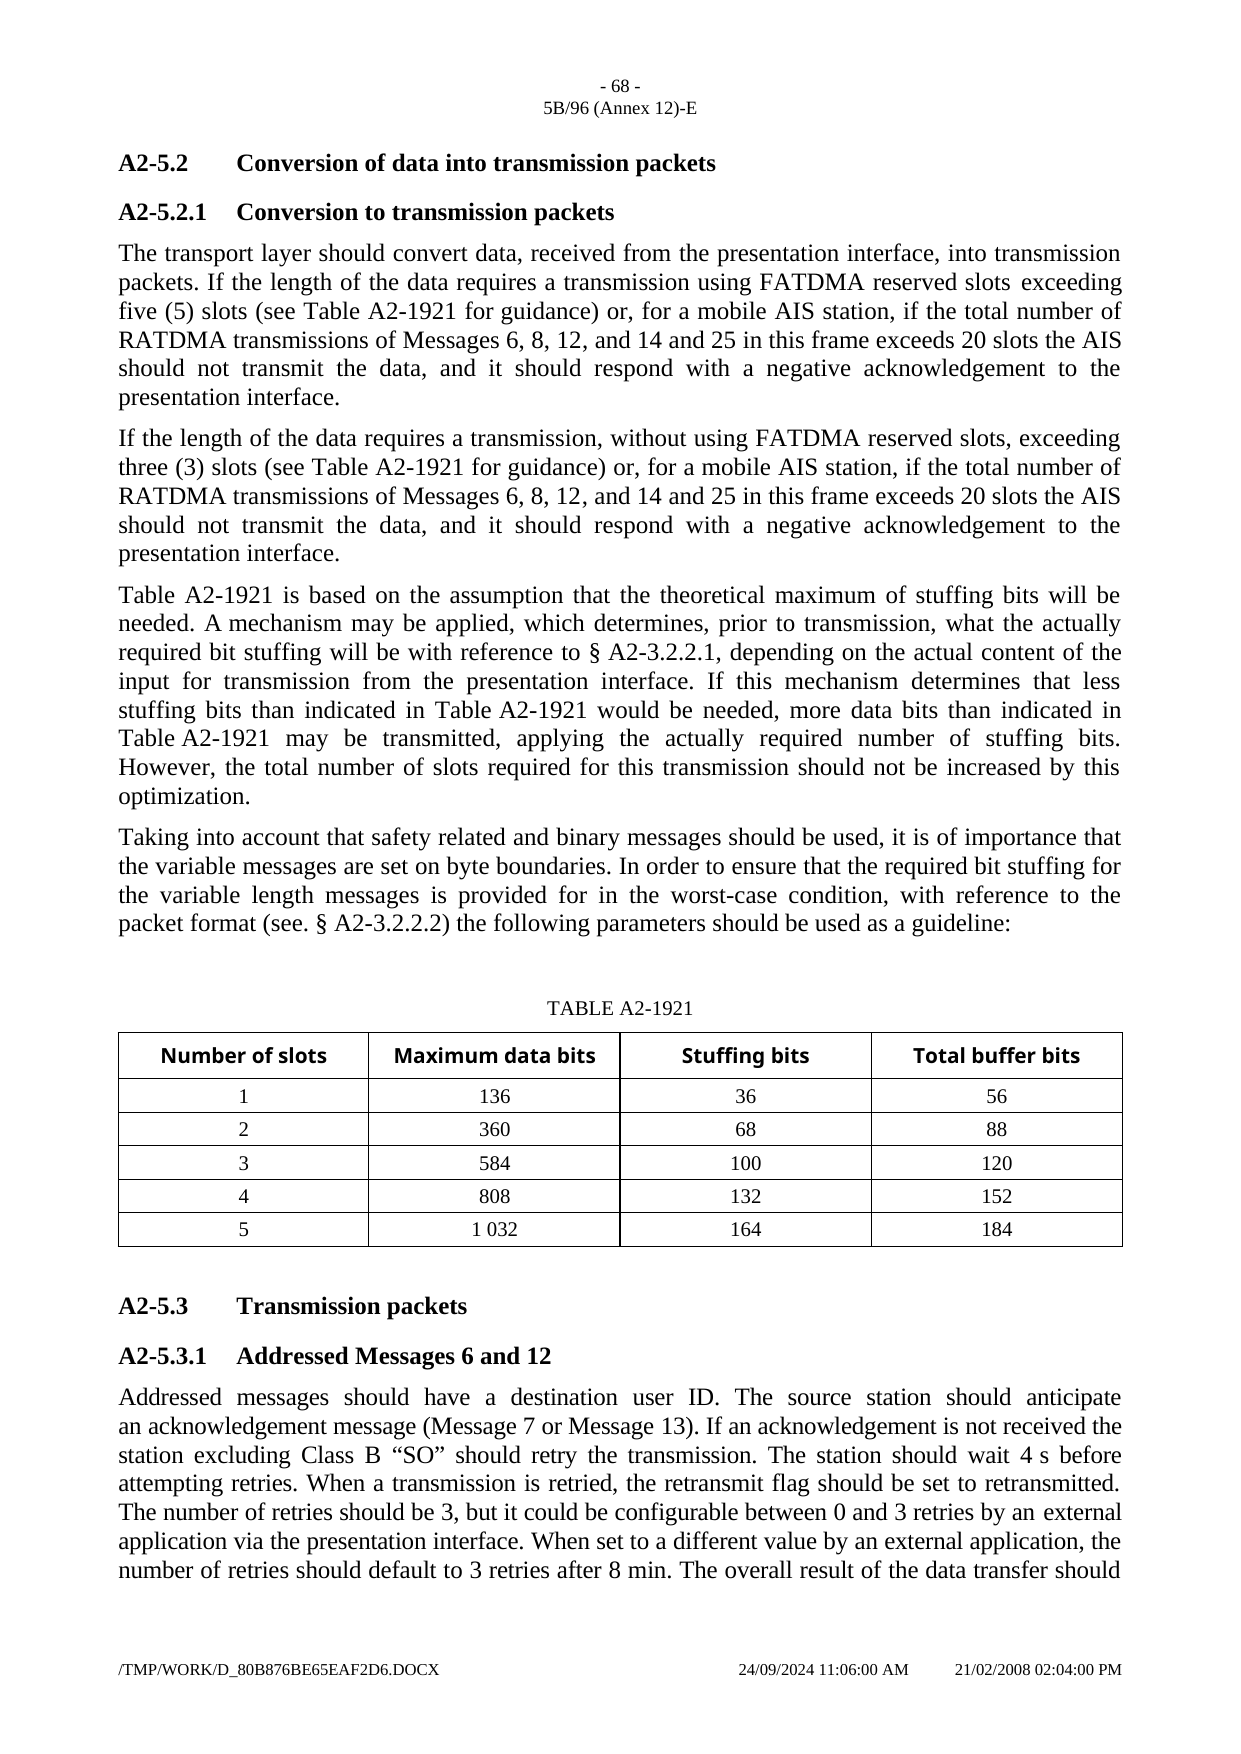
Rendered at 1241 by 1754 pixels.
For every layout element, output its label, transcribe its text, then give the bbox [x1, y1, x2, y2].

table_cell 808 [369, 1180, 619, 1212]
table_cell 1 [119, 1079, 368, 1112]
table_cell 152 [872, 1180, 1122, 1212]
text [118, 1382, 1122, 1583]
table_cell 120 [872, 1146, 1122, 1179]
table_cell 5 [119, 1213, 368, 1246]
table_header Stuffing bits [621, 1033, 871, 1078]
text Table is based on the assumption that the theoretical maximum of stuffing bits will be needed. A mechanism may be applied, which determines, prior to transmission, what the actually required bit stuffing will be with reference to § 3.2.2.1, depending on the actual content of the input for transmission from the presentation interface. If this mechanism determines that less stuffing bits than indicated in Table would be needed, more data bits than indicated in Table may be transmitted, applying the actually required number of stuffing bits. However, the total number of slots required for this transmission should not be increased by this optimization. [118, 580, 1122, 810]
table_cell 132 [621, 1180, 871, 1212]
subtitle 5.3 Transmission packets [118, 1291, 1122, 1320]
table_header Maximum data bits [369, 1033, 619, 1078]
table_cell 1 032 [369, 1213, 619, 1246]
table_header Number of slots [119, 1033, 368, 1078]
table_cell 136 [369, 1079, 619, 1112]
table_cell 56 [872, 1079, 1122, 1112]
subtitle 5.3.1 Addressed Messages 6 and 12 [118, 1341, 1122, 1370]
table_cell 68 [621, 1113, 871, 1145]
table_cell 100 [621, 1146, 871, 1179]
table_cell 2 [119, 1113, 368, 1145]
subtitle 5.2 Conversion of data into transmission packets [118, 148, 1122, 176]
table_cell 360 [369, 1113, 619, 1145]
table_cell 88 [872, 1113, 1122, 1145]
table_cell 3 [119, 1146, 368, 1179]
text The transport layer should convert data, received from the presentation interface, into transmission packets. If the length of the data requires a transmission using FATDMA reserved slots exceeding five (5) slots (see Table for guidance) or, for a mobile AIS station, if the total number of RATDMA transmissions of Messages 6, 8, 12 14 in this frame exceeds 20 slots the AIS should not transmit the data, and it should respond with a negative acknowledgement to the presentation interface. [118, 238, 1122, 411]
text If the length of the data requires a transmission, without using FATDMA reserved slots, exceeding three (3) slots (see Table for guidance) or, for a mobile AIS station, if the total number of RATDMA transmissions of Messages 6, 8, 12 14 in this frame exceeds 20 slots the AIS should not transmit the data, and it should respond with a negative acknowledgement to the presentation interface. [118, 423, 1122, 567]
table_cell 4 [119, 1180, 368, 1212]
text Taking into account that safety related and binary messages should be used, it is of importance that the variable messages are set on byte boundaries. In order to ensure that the required bit stuffing for the variable length messages is provided for in the worst-case condition, with reference to the packet format (see. § 3.2.2.2) the following parameters should be used as a guideline: [118, 822, 1122, 937]
table_cell 184 [872, 1213, 1122, 1246]
subtitle 5.2.1 Conversion to transmission packets [118, 197, 1122, 226]
table_cell 164 [621, 1213, 871, 1246]
table_header Total buffer bits [872, 1033, 1122, 1078]
table_cell 584 [369, 1146, 619, 1179]
table_cell 36 [621, 1079, 871, 1112]
text TABLE [118, 996, 1122, 1020]
